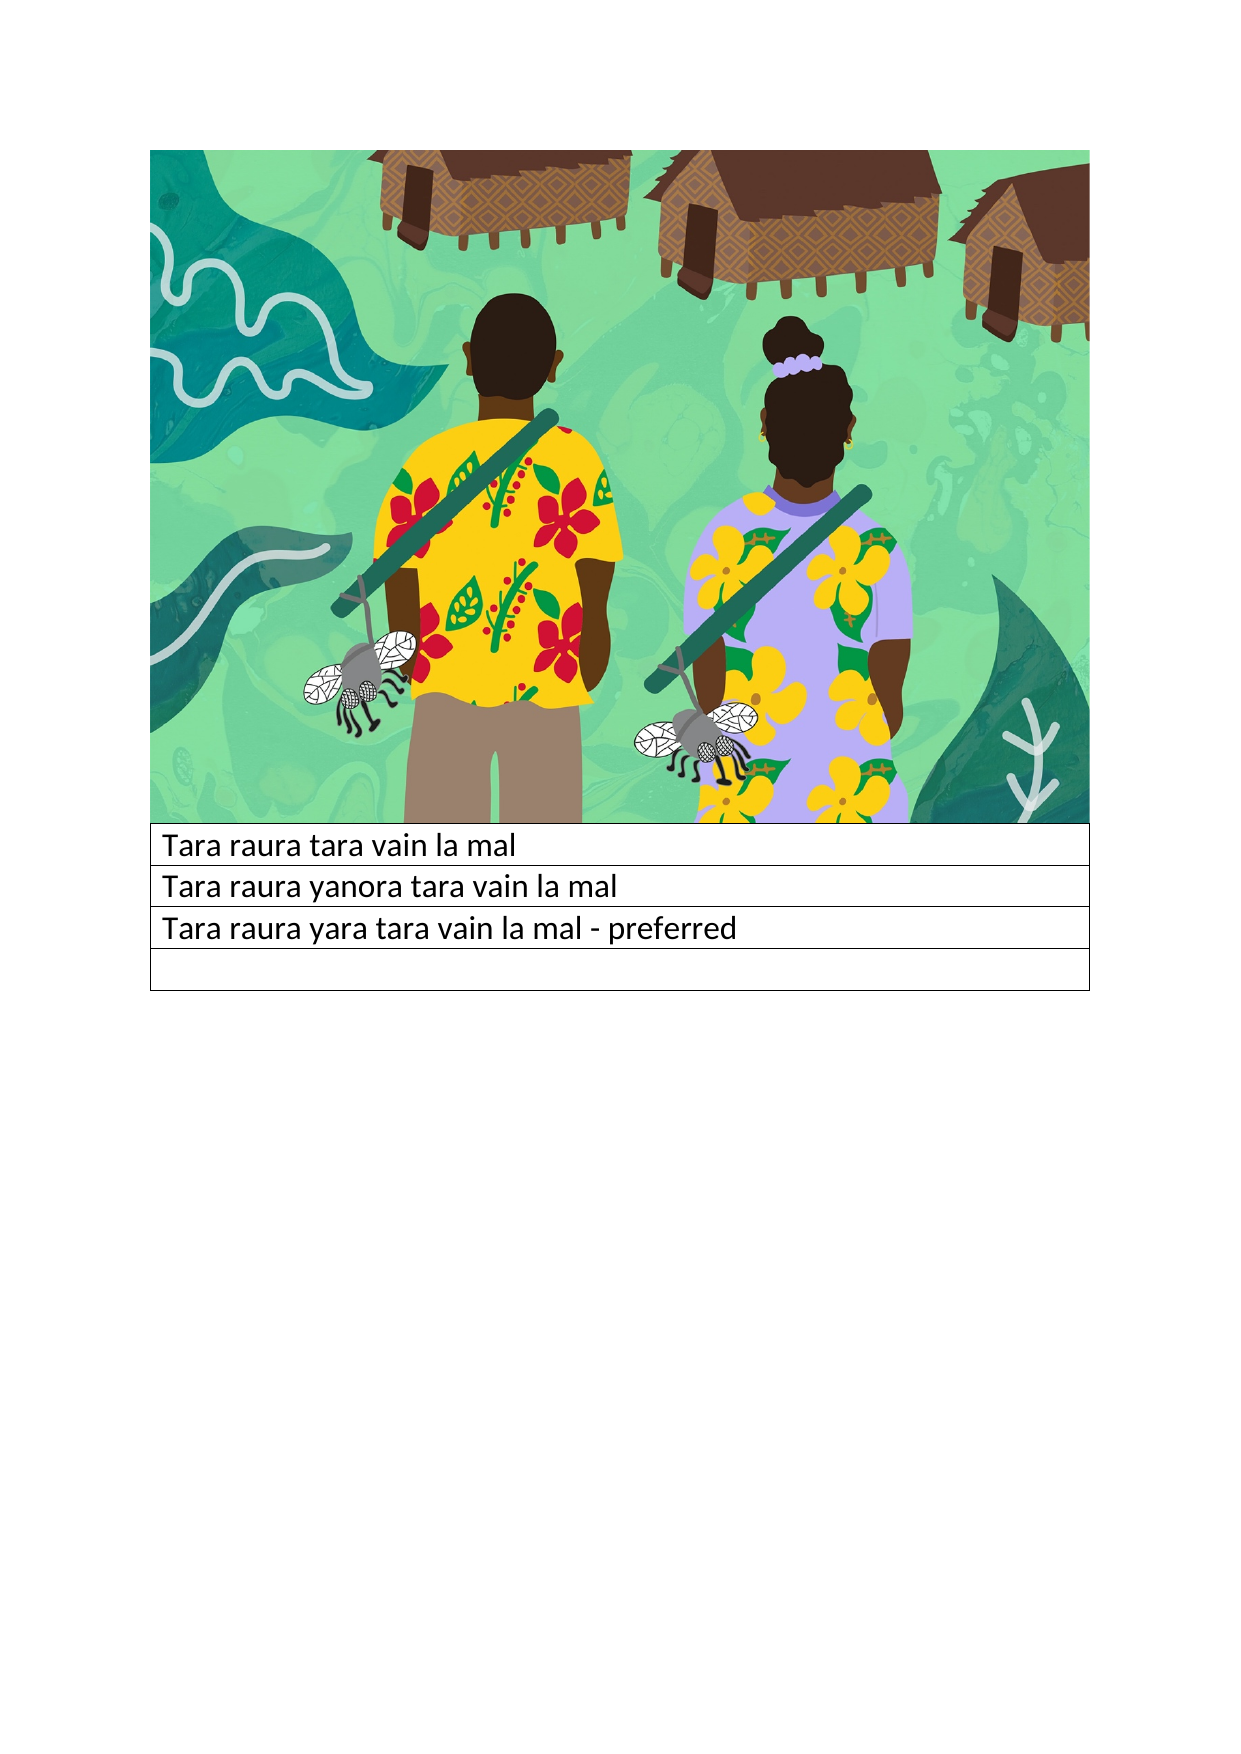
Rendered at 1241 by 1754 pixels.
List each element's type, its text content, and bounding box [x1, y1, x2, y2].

table_header Tara raura tara vain la mal [151, 824, 1089, 864]
table_cell [151, 949, 1089, 990]
picture [150, 150, 1090, 823]
table_cell Tara raura yara tara vain la mal - preferred [151, 907, 1089, 948]
table_cell Tara raura yanora tara vain la mal [151, 866, 1089, 906]
